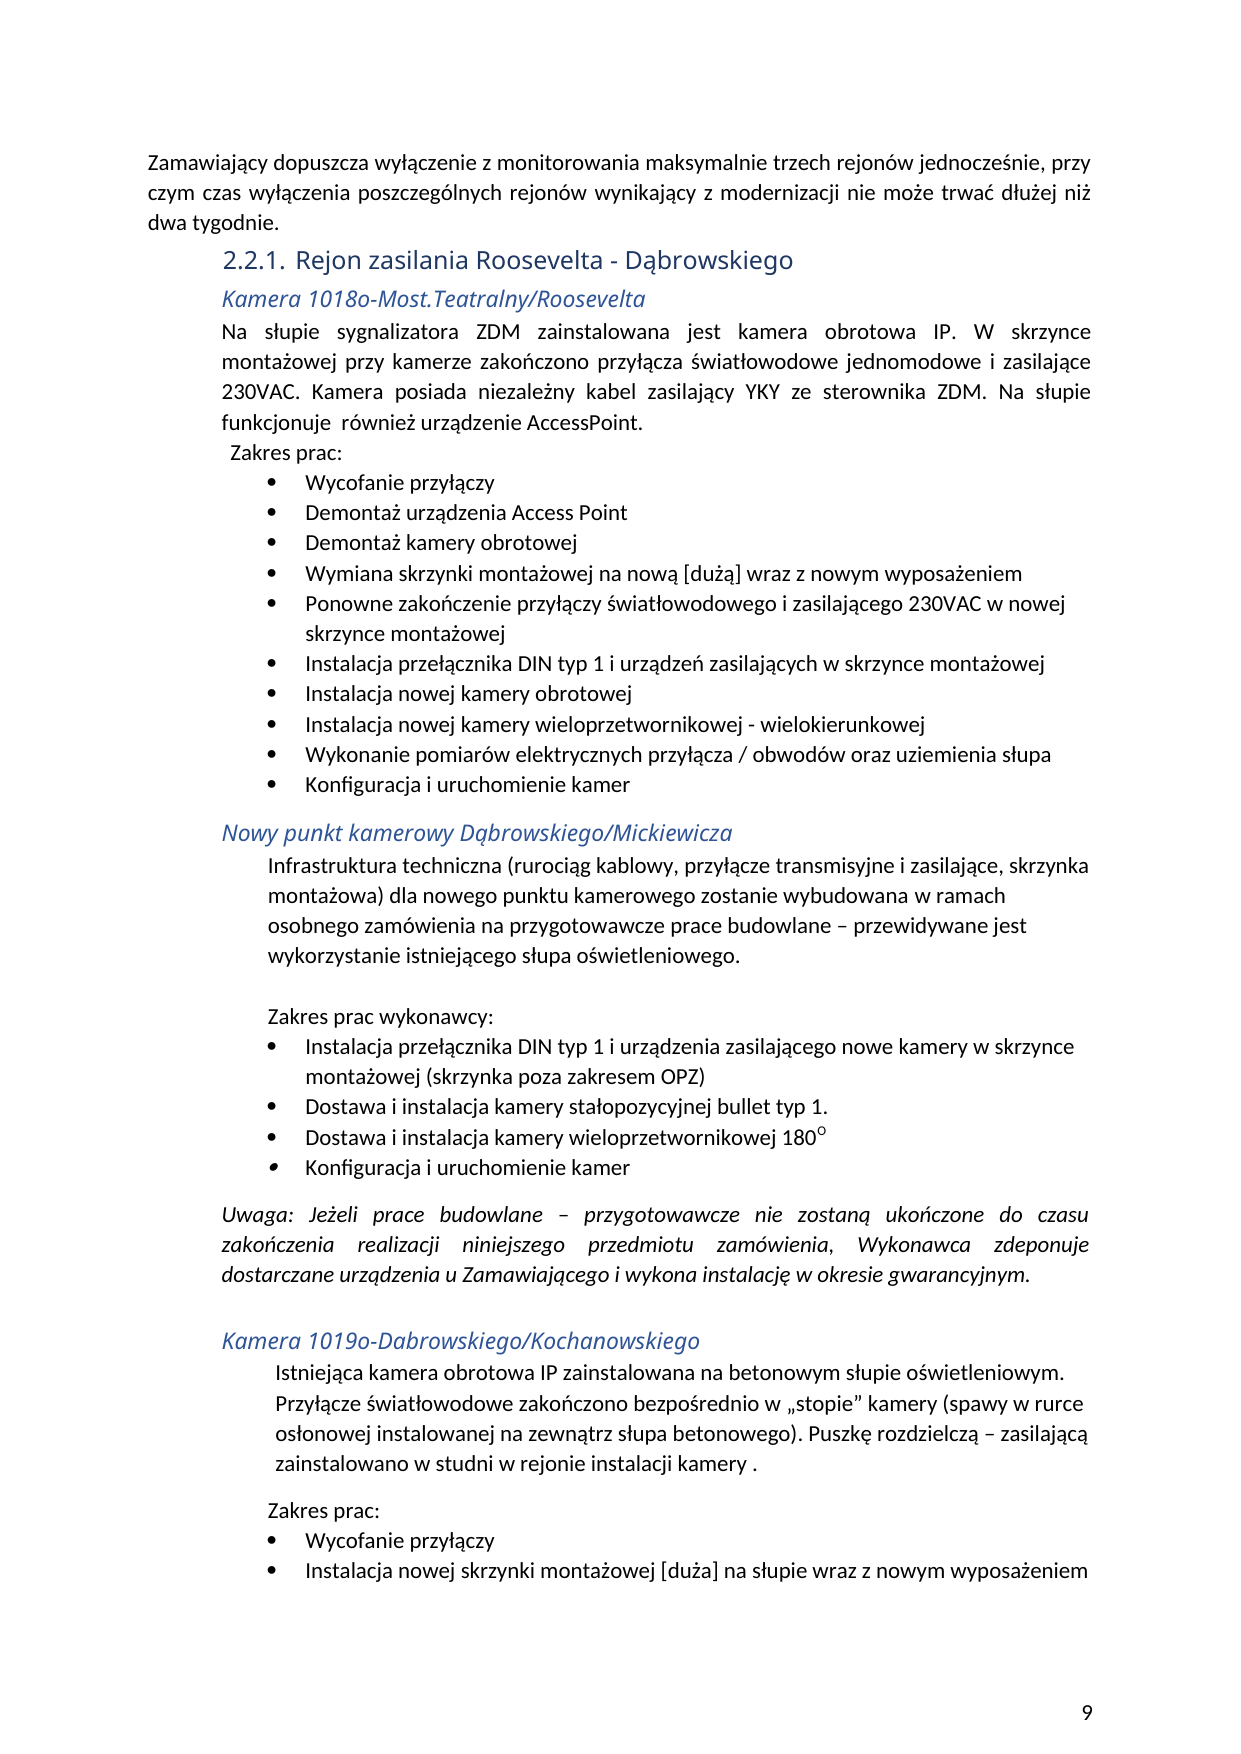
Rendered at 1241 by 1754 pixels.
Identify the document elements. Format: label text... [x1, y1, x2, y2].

list Demontaż kamery obrotowej [268, 528, 1093, 557]
list Ponowne zakończenie przyłączy światłowodowego i zasilającego 230VAC w nowej skrzynce montażowej [268, 589, 1093, 647]
list Instalacja przełącznika DIN typ 1 i urządzenia zasilającego nowe kamery w skrzynce montażowej (skrzynka poza zakresem OPZ) [268, 1032, 1093, 1090]
list Wycofanie przyłączy [268, 468, 1093, 496]
list Wycofanie przyłączy [268, 1526, 1093, 1554]
list Instalacja nowej kamery wieloprzetwornikowej - wielokierunkowej [268, 710, 1093, 738]
list Istniejąca kamera obrotowa IP zainstalowana na betonowym słupie oświetleniowym. Przyłącze światłowodowe zakończono bezpośrednio w „stopie” kamery (spawy w rurce osłonowej instalowanej na zewnątrz słupa betonowego). Puszkę rozdzielczą – zasilającą zainstalowano w studni w rejonie instalacji kamery . [275, 1358, 1093, 1477]
subtitle Kamera 1019o-Dabrowskiego/Kochanowskiego [221, 1325, 1093, 1356]
list Konfiguracja i uruchomienie kamer [268, 1153, 1093, 1181]
list Wykonanie pomiarów elektrycznych przyłącza / obwodów oraz uziemienia słupa [268, 740, 1093, 768]
subtitle Nowy punkt kamerowy Dąbrowskiego/Mickiewicza [221, 817, 1093, 848]
text Uwaga: Jeżeli prace budowlane – przygotowawcze nie zostaną ukończone do czasu zakończenia realizacji niniejszego przedmiotu zamówienia, Wykonawca zdeponuje dostarczane urządzenia u Zamawiającego i wykona instalację w okresie gwarancyjnym. [221, 1200, 1093, 1288]
list Konfiguracja i uruchomienie kamer [268, 770, 1093, 798]
subtitle Kamera 1018o-Most.Teatralny/Roosevelta [221, 283, 1093, 314]
list Wymiana skrzynki montażowej na nową [dużą] wraz z nowym wyposażeniem [268, 559, 1093, 587]
text Zakres prac: [194, 1496, 1093, 1524]
list Instalacja nowej skrzynki montażowej [duża] na słupie wraz z nowym wyposażeniem [268, 1556, 1093, 1584]
text Na słupie sygnalizatora ZDM zainstalowana jest kamera obrotowa IP. W skrzynce montażowej przy kamerze zakończono przyłącza światłowodowe jednomodowe i zasilające 230VAC. Kamera posiada niezależny kabel zasilający YKY ze sterownika ZDM. Na słupie funkcjonuje również urządzenie AccessPoint. [221, 317, 1093, 436]
list Dostawa i instalacja kamery stałopozycyjnej bullet typ 1. [268, 1092, 1093, 1121]
list Instalacja przełącznika DIN typ 1 i urządzeń zasilających w skrzynce montażowej [268, 649, 1093, 677]
list Demontaż urządzenia Access Point [268, 498, 1093, 526]
text Zakres prac wykonawcy: [268, 1002, 1093, 1030]
text Infrastruktura techniczna (rurociąg kablowy, przyłącze transmisyjne i zasilające, skrzynka montażowa) dla nowego punktu kamerowego zostanie wybudowana w ramach osobnego zamówienia na przygotowawcze prace budowlane – przewidywane jest wykorzystanie istniejącego słupa oświetleniowego. [268, 851, 1093, 969]
list Dostawa i instalacja kamery wieloprzetwornikowej 180O [268, 1123, 1093, 1151]
list Zakres prac: [230, 438, 1093, 466]
text Zamawiający dopuszcza wyłączenie z monitorowania maksymalnie trzech rejonów jednocześnie, przy czym czas wyłączenia poszczególnych rejonów wynikający z modernizacji nie może trwać dłużej niż dwa tygodnie. [148, 148, 1093, 236]
subtitle Rejon zasilania Roosevelta - Dąbrowskiego [223, 242, 1093, 276]
list Instalacja nowej kamery obrotowej [268, 679, 1093, 708]
